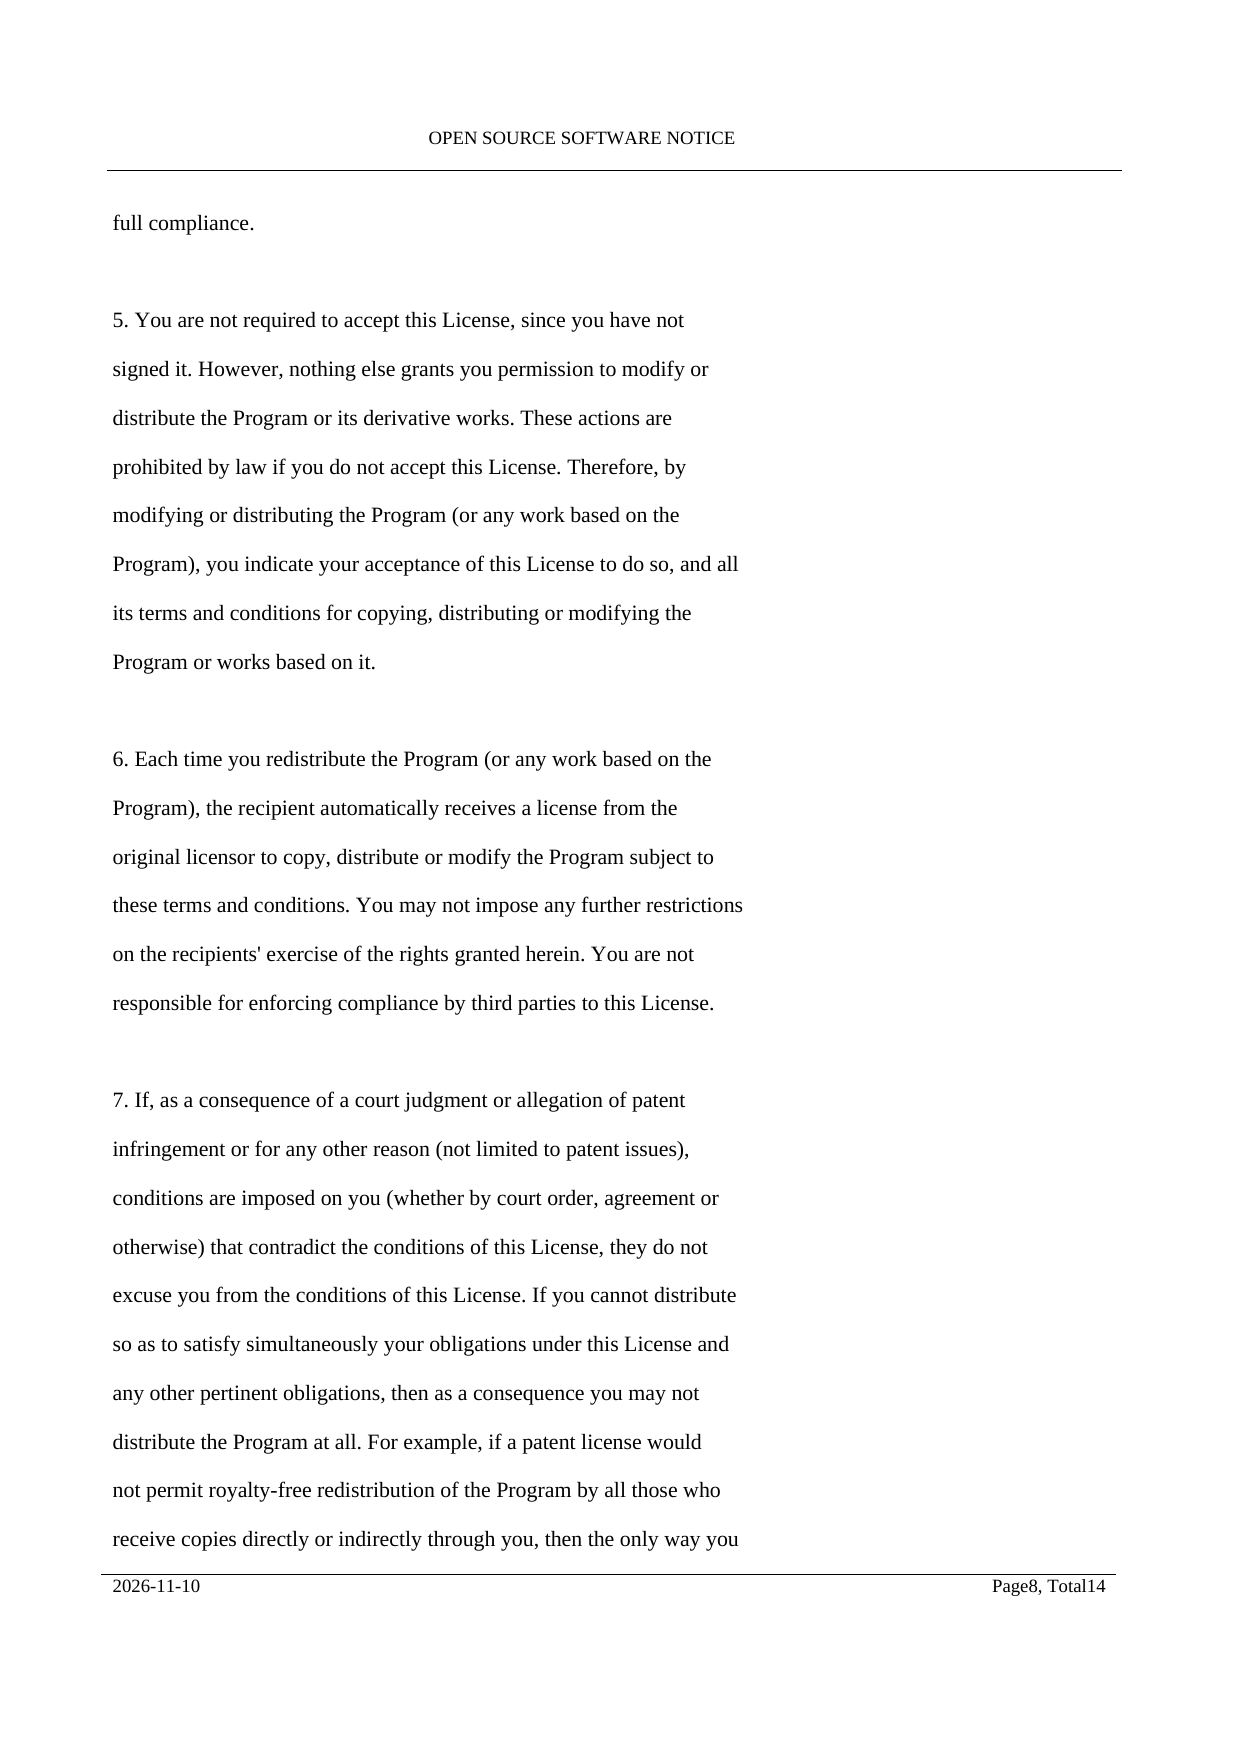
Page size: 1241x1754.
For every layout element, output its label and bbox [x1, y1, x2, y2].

text [112, 206, 1128, 1555]
